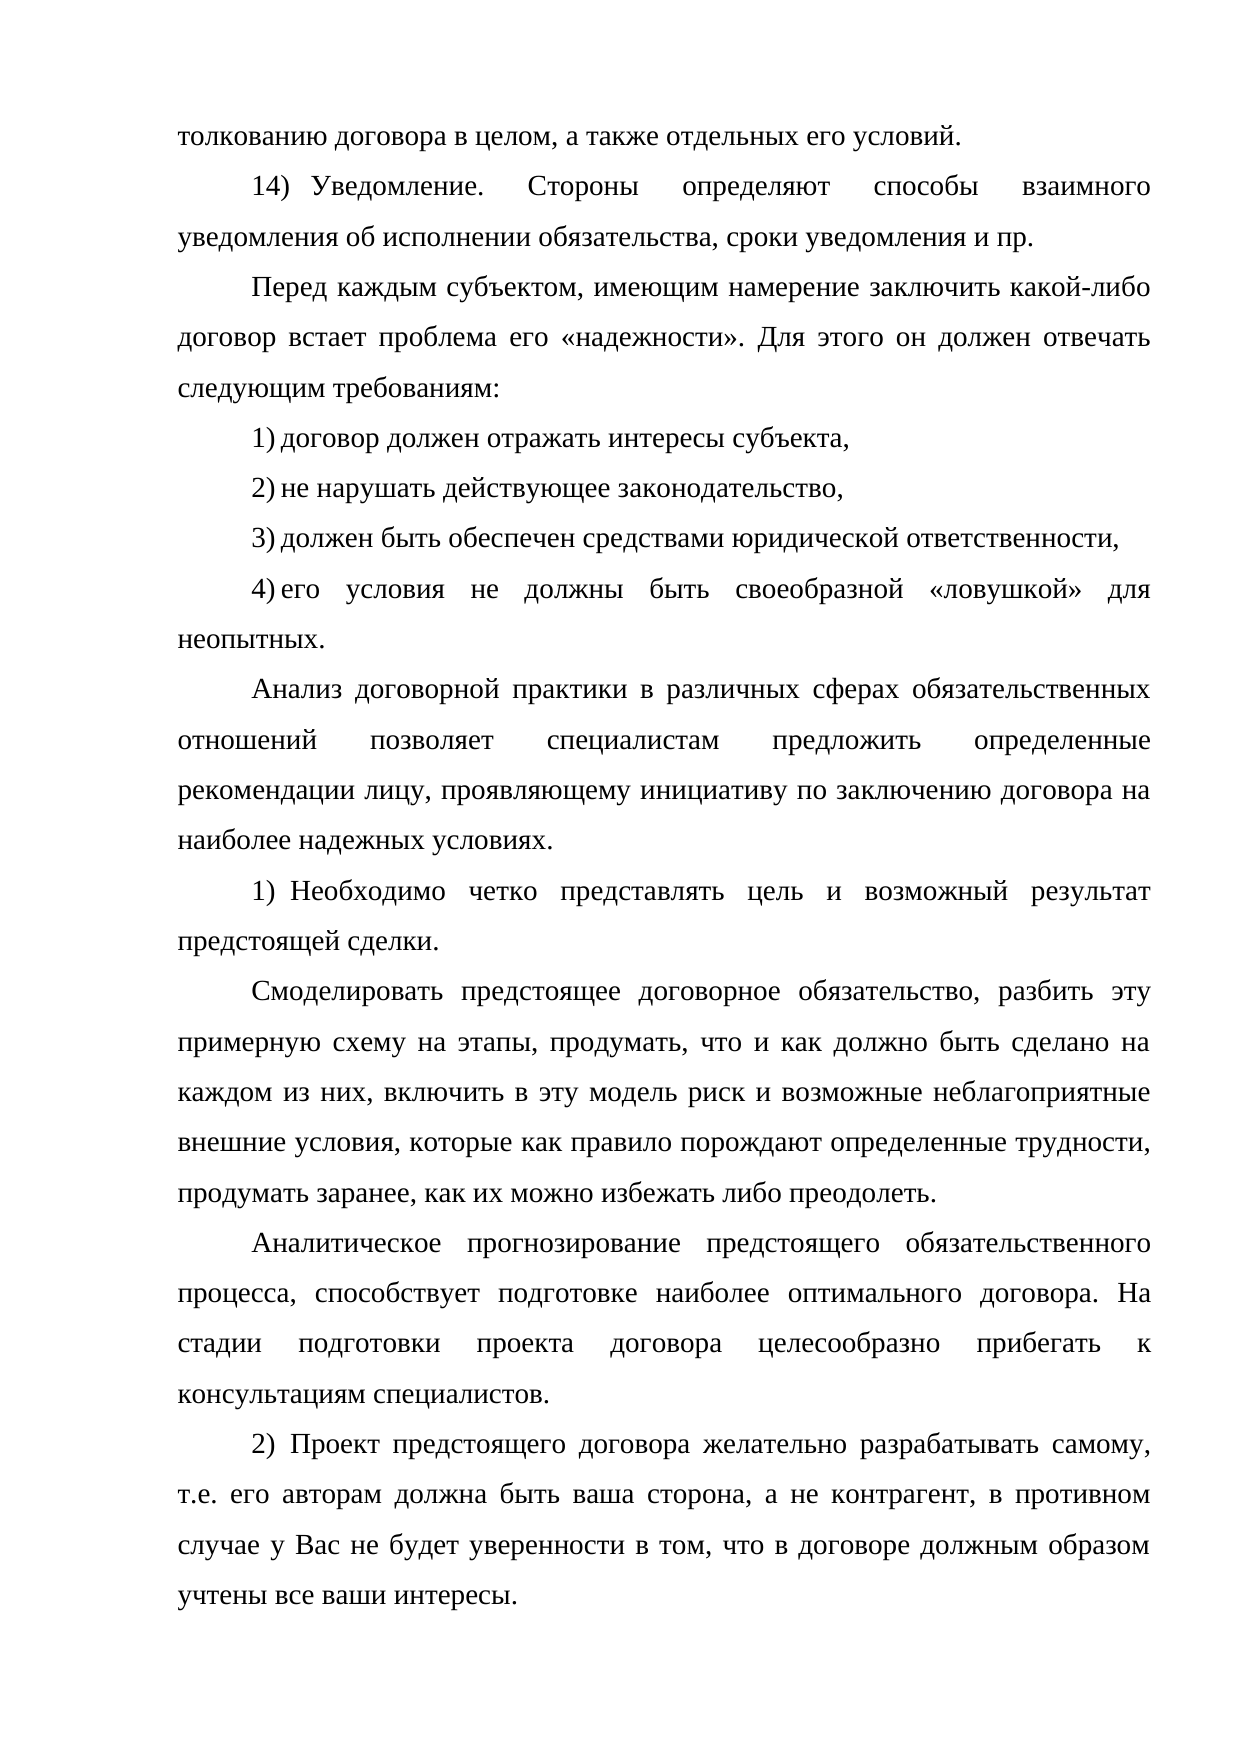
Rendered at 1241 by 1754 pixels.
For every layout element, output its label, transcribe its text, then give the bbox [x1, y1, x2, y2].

list Необходимо четко представлять цель и возможный результат предстоящей сделки. [177, 873, 1152, 957]
text Смоделировать предстоящее договорное обязательство, разбить эту примерную схему на этапы, продумать, что и как должно быть сделано на каждом из них, включить в эту модель риск и возможные неблагоприятные внешние условия, которые как правило порождают определенные трудности, продумать заранее, как их можно избежать либо преодолеть. [177, 973, 1152, 1208]
list Проект предстоящего договора желательно разрабатывать самому, т.е. его авторам должна быть ваша сторона, а не контрагент, в противном случае у Вас не будет уверенности в том, что в договоре должным образом учтены все ваши интересы. [177, 1426, 1152, 1611]
text Аналитическое прогнозирование предстоящего обязательственного процесса, способствует подготовке наиболее оптимального договора. На стадии подготовки проекта договора целесообразно прибегать к консультациям специалистов. [177, 1225, 1152, 1409]
list договор должен отражать интересы субъекта, [177, 420, 1152, 453]
list должен быть обеспечен средствами юридической ответственности, [177, 521, 1152, 554]
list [177, 118, 1152, 152]
list его условия не должны быть своеобразной «ловушкой» для неопытных. [177, 571, 1152, 655]
text Перед каждым субъектом, имеющим намерение заключить какой-либо договор встает проблема его «надежности». Для этого он должен отвечать следующим требованиям: [177, 269, 1152, 403]
list Уведомление. Стороны определяют способы взаимного уведомления об исполнении обязательства, сроки уведомления и пр. [177, 168, 1152, 252]
text Анализ договорной практики в различных сферах обязательственных отношений позволяет специалистам предложить определенные рекомендации лицу, проявляющему инициативу по заключению договора на наиболее надежных условиях. [177, 672, 1152, 856]
list не нарушать действующее законодательство, [177, 470, 1152, 504]
